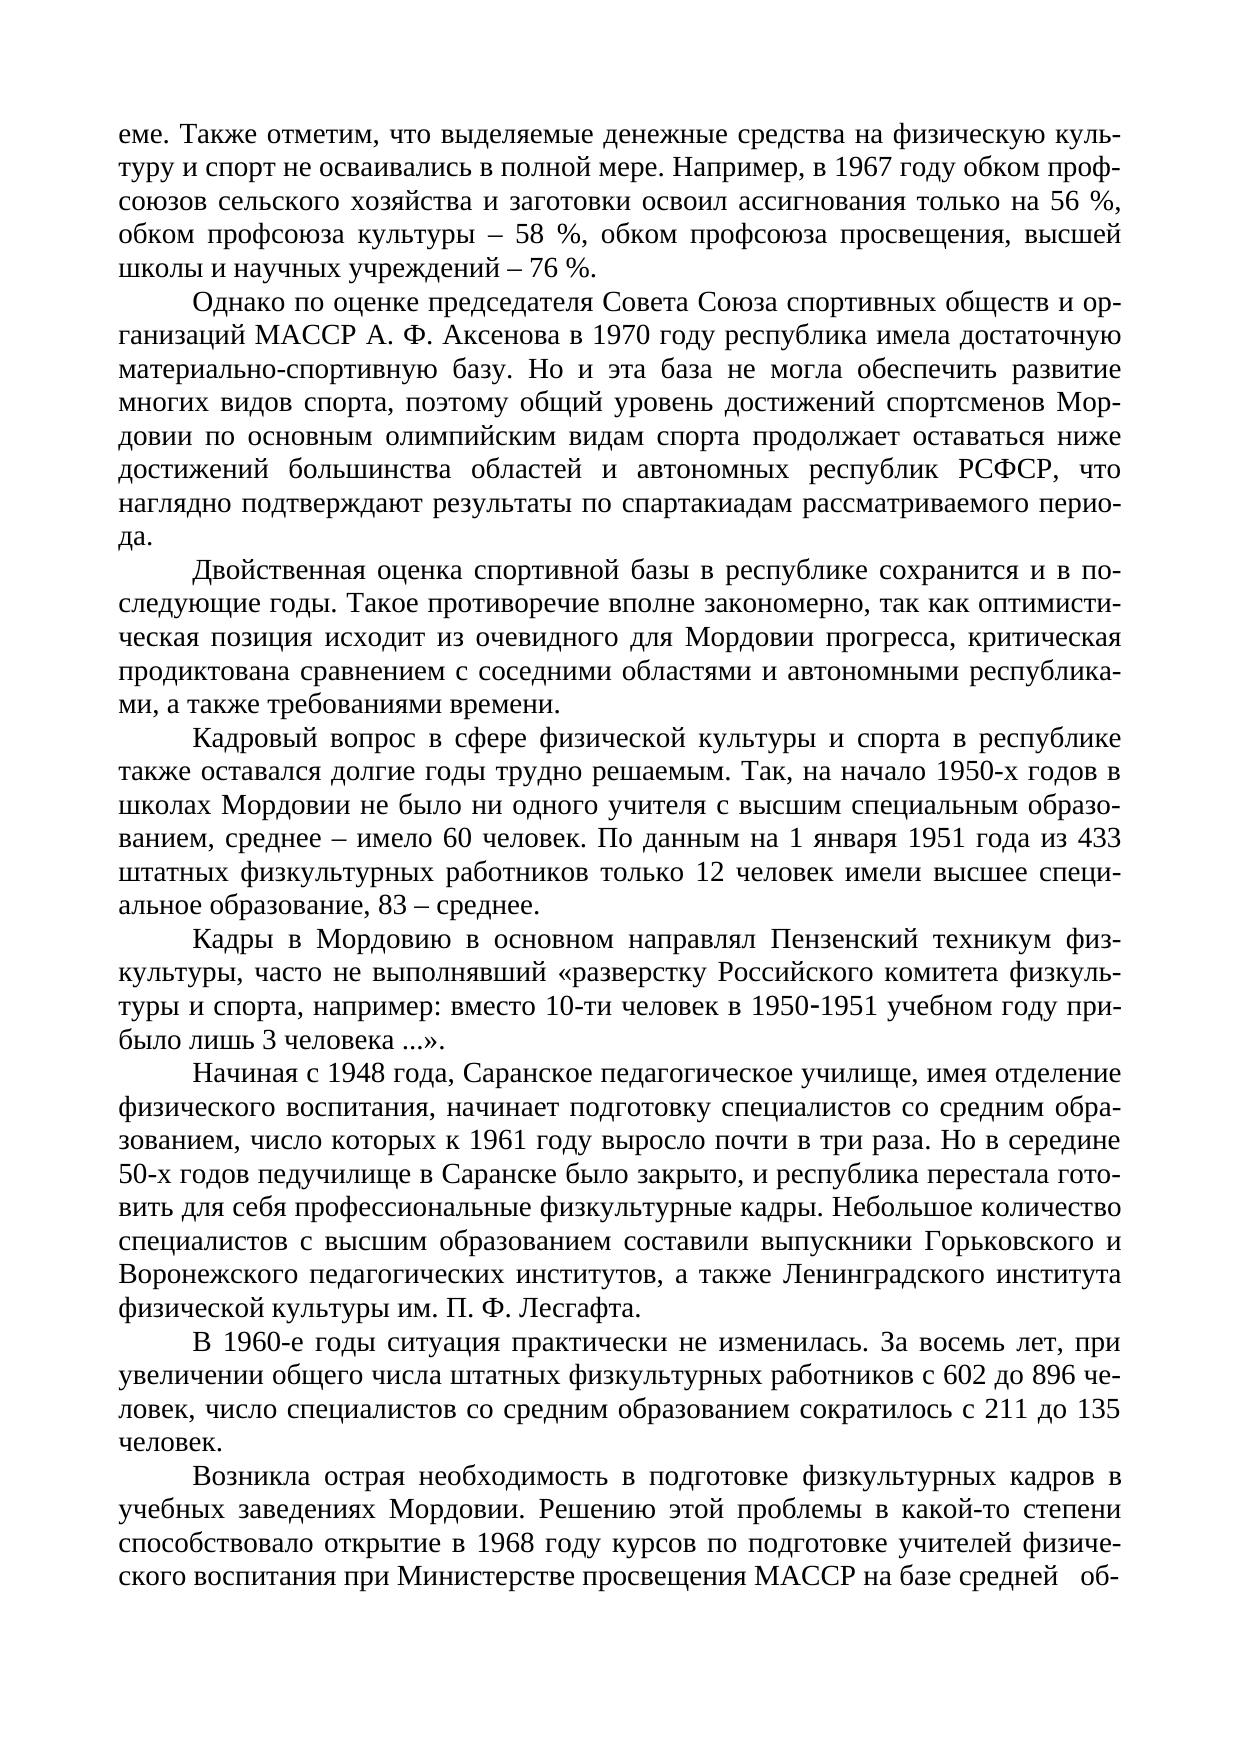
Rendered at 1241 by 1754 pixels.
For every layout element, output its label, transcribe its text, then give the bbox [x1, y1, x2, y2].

text Кадры в Мордовию в основном направлял Пензенский техникум физ- культуры, часто не выполнявший «разверстку Российского комитета физкуль- туры и спорта, например: вместо 10-ти человек в 19501951 учебном году при- было лишь 3 человека ...». [118, 921, 1122, 1055]
text Возникла острая необходимость в подготовке физкультурных кадров в учебных заведениях Мордовии. Решению этой проблемы в какой-то степени способствовало открытие в 1968 году курсов по подготовке учителей физиче- ского воспитания при Министерстве просвещения МАССР на базе средней об- [118, 1458, 1123, 1592]
text Начиная с 1948 года, Саранское педагогическое училище, имея отделение физического воспитания, начинает подготовку специалистов со средним обра- зованием, число которых к 1961 году выросло почти в три раза. Но в середине 50-х годов педучилище в Саранске было закрыто, и республика перестала гото- вить для себя профессиональные физкультурные кадры. Небольшое количество специалистов с высшим образованием составили выпускники Горьковского и Воронежского педагогических институтов, а также Ленинградского института физической культуры им. П. Ф. Лесгафта. [118, 1055, 1123, 1324]
text еме. Также отметим, что выделяемые денежные средства на физическую куль- туру и спорт не осваивались в полной мере. Например, в 1967 году обком проф- союзов сельского хозяйства и заготовки освоил ассигнования только на 56 %, обком профсоюза культуры – 58 %, обком профсоюза просвещения, высшей школы и научных учреждений – 76 %. [118, 116, 1122, 283]
text Двойственная оценка спортивной базы в республике сохранится и в по- следующие годы. Такое противоречие вполне закономерно, так как оптимисти- ческая позиция исходит из очевидного для Мордовии прогресса, критическая продиктована сравнением с соседними областями и автономными республика- ми, а также требованиями времени. [118, 552, 1122, 720]
text В 1960-е годы ситуация практически не изменилась. За восемь лет, при увеличении общего числа штатных физкультурных работников с 602 до 896 че- ловек, число специалистов со средним образованием сократилось с 211 до 135 человек. [118, 1324, 1122, 1458]
text Однако по оценке председателя Совета Союза спортивных обществ и ор- ганизаций МАССР А. Ф. Аксенова в 1970 году республика имела достаточную материально-спортивную базу. Но и эта база не могла обеспечить развитие многих видов спорта, поэтому общий уровень достижений спортсменов Мор- довии по основным олимпийским видам спорта продолжает оставаться ниже достижений большинства областей и автономных республик РСФСР, что наглядно подтверждают результаты по спартакиадам рассматриваемого перио- да. [118, 284, 1123, 552]
text Кадровый вопрос в сфере физической культуры и спорта в республике также оставался долгие годы трудно решаемым. Так, на начало 1950-х годов в школах Мордовии не было ни одного учителя с высшим специальным образо- ванием, среднее – имело 60 человек. По данным на 1 января 1951 года из 433 штатных физкультурных работников только 12 человек имели высшее специ- альное образование, 83 – среднее. [118, 720, 1122, 921]
